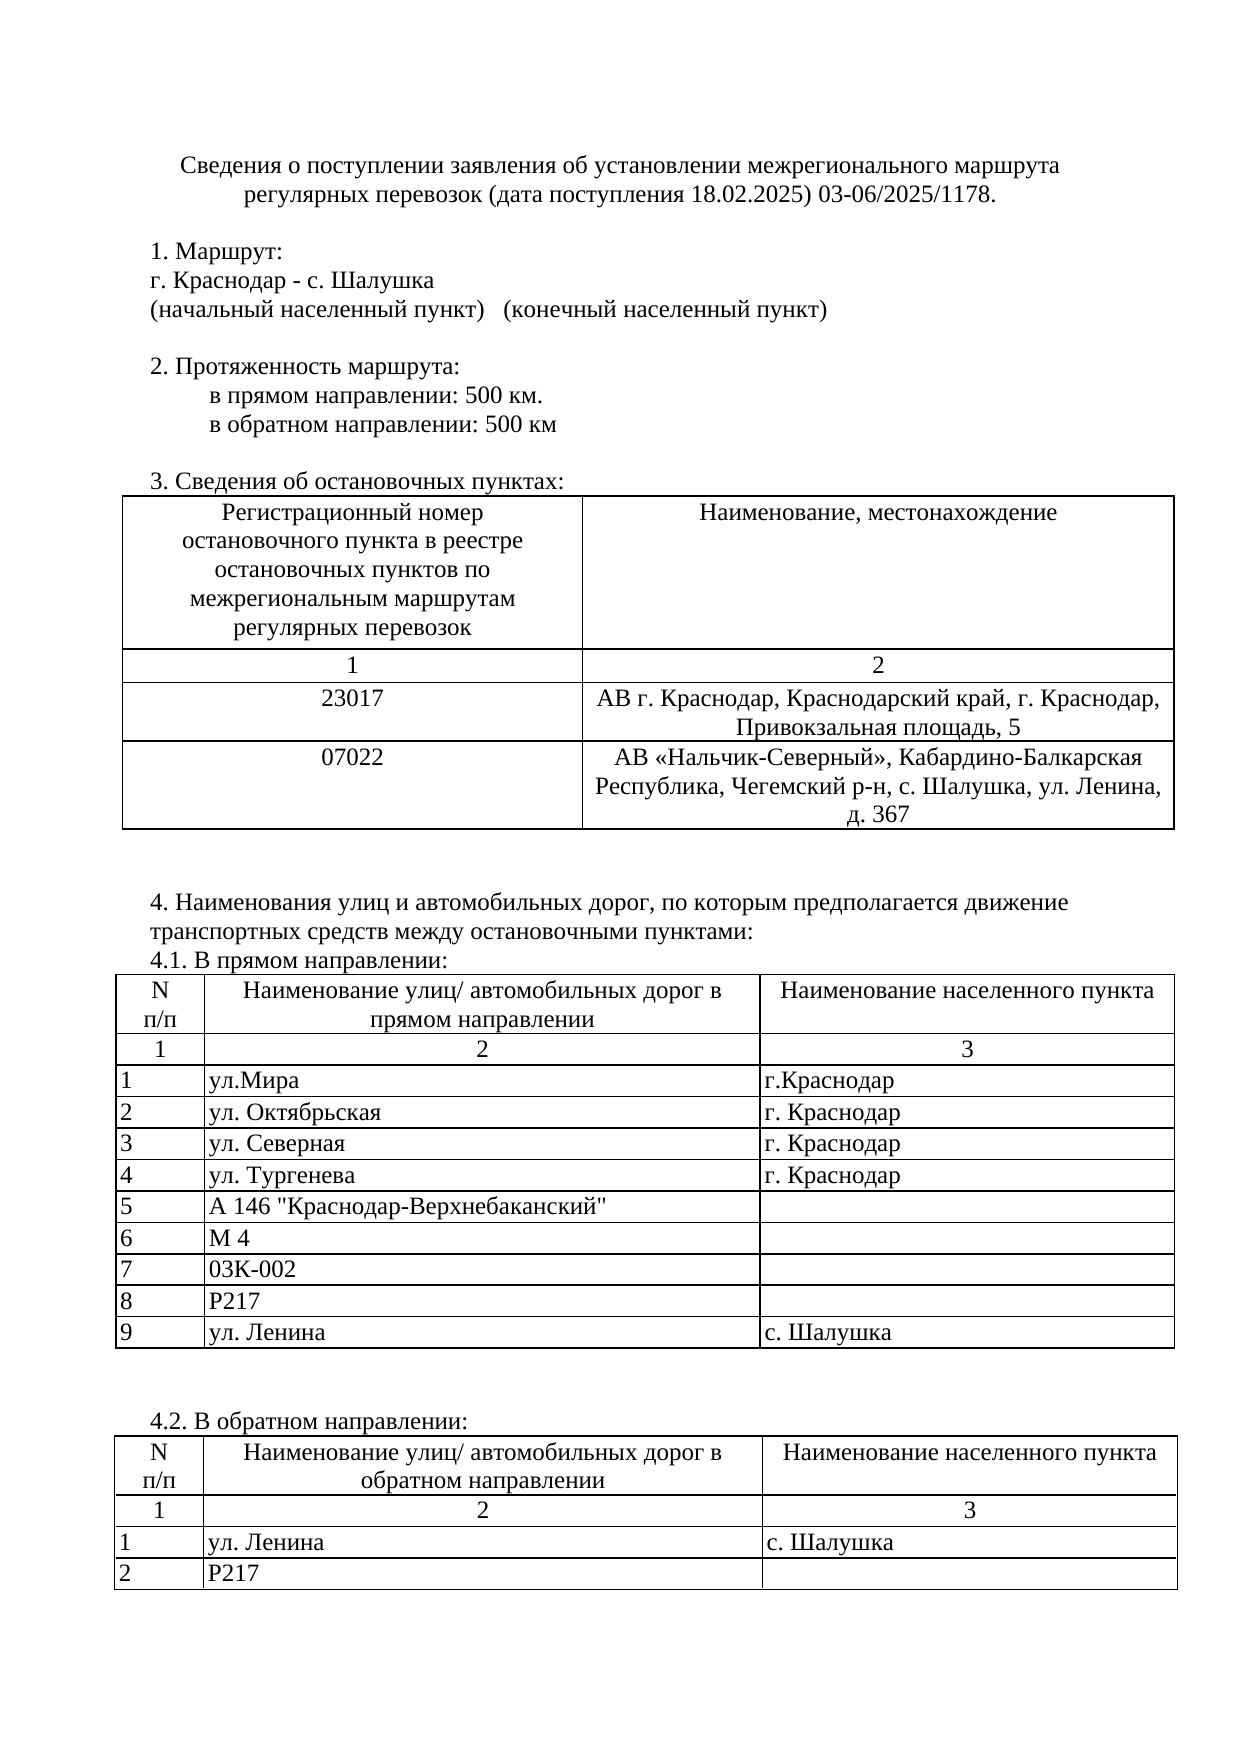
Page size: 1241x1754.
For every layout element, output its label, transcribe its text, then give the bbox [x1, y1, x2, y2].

text в прямом направлении: 500 км. [150, 380, 1090, 409]
table_cell 2 [204, 1496, 762, 1526]
table_cell г. Краснодар [761, 1160, 1174, 1190]
table_header N п/п [115, 1437, 203, 1494]
table_cell 3 [761, 1034, 1174, 1064]
table_header Наименование улиц/ автомобильных дорог в прямом направлении [205, 975, 759, 1033]
table_cell с. Шалушка [761, 1317, 1174, 1347]
table_header Наименование улиц/ автомобильных дорог в обратном направлении [204, 1437, 762, 1494]
text 4.1. В прямом направлении: [150, 945, 1090, 973]
table_cell ул. Тургенева [205, 1160, 759, 1190]
table_cell 2 [117, 1097, 204, 1127]
table_cell [763, 1557, 1177, 1588]
table_cell ул. Северная [205, 1129, 759, 1158]
table_cell г. Краснодар [761, 1097, 1174, 1127]
table_cell 23017 [123, 683, 582, 740]
table_cell 4 [117, 1160, 204, 1190]
table_cell М 4 [205, 1223, 759, 1253]
table_cell [761, 1223, 1174, 1253]
table_cell 6 [117, 1223, 204, 1253]
table_cell 03К-002 [205, 1255, 759, 1284]
table_cell [761, 1286, 1174, 1316]
table_cell ул. Ленина [204, 1527, 762, 1557]
table_cell Р217 [205, 1286, 759, 1316]
text Сведения о поступлении заявления об установлении межрегионального маршрута регулярных перевозок (дата поступления 18.02.2025) 03-06/2025/1178. [150, 150, 1090, 207]
table_cell 2 [115, 1558, 203, 1588]
table_header N п/п [117, 975, 204, 1033]
table_cell А 146 "Краснодар-Верхнебаканский" [205, 1192, 759, 1221]
table_cell 2 [583, 650, 1173, 681]
text в обратном направлении: 500 км [150, 409, 1090, 437]
table_cell 8 [117, 1286, 204, 1316]
table_cell 07022 [123, 742, 582, 828]
text 4. Наименования улиц и автомобильных дорог, по которым предполагается движение транспортных средств между остановочными пунктами: [150, 887, 1090, 945]
table_cell [761, 1255, 1174, 1284]
table_cell ул.Мира [205, 1066, 759, 1096]
text (начальный населенный пункт) (конечный населенный пункт) [150, 294, 1090, 322]
table_cell Р217 [204, 1559, 762, 1588]
table_header Регистрационный номер остановочного пункта в реестре остановочных пунктов по межрегиональным маршрутам регулярных перевозок [123, 497, 582, 648]
table_cell 3 [117, 1129, 204, 1158]
text 3. Сведения об остановочных пунктах: [150, 466, 1090, 495]
table_cell АВ г. Краснодар, Краснодарский край, г. Краснодар, Привокзальная площадь, 5 [583, 683, 1173, 740]
table_cell ул. Октябрьская [205, 1097, 759, 1127]
table_cell 2 [205, 1034, 759, 1064]
table_header Наименование населенного пункта [763, 1437, 1177, 1494]
table_header Наименование, местонахождение [583, 497, 1173, 648]
table_cell 1 [117, 1066, 204, 1096]
table_cell г.Краснодар [761, 1066, 1174, 1096]
text 1. Маршрут: [150, 236, 1090, 265]
table_cell 1 [123, 650, 582, 681]
text 2. Протяженность маршрута: [150, 351, 1090, 380]
table_cell 3 [763, 1494, 1177, 1526]
table_header Наименование населенного пункта [761, 975, 1174, 1033]
table_cell г. Краснодар [761, 1129, 1174, 1158]
text г. Краснодар - с. Шалушка [150, 265, 1090, 294]
table_cell [761, 1192, 1174, 1221]
table_cell 1 [115, 1495, 203, 1526]
table_cell 9 [117, 1317, 204, 1347]
table_cell АВ «Нальчик-Северный», Кабардино-Балкарская Республика, Чегемский р-н, с. Шалушка, ул. Ленина, д. 367 [583, 742, 1173, 828]
text 4.2. В обратном направлении: [150, 1406, 1090, 1435]
table_cell 1 [117, 1034, 204, 1064]
table_cell ул. Ленина [205, 1317, 759, 1347]
table_cell 5 [117, 1192, 204, 1221]
table_cell с. Шалушка [763, 1526, 1177, 1557]
table_cell 1 [115, 1527, 203, 1557]
table_cell 7 [117, 1255, 204, 1284]
